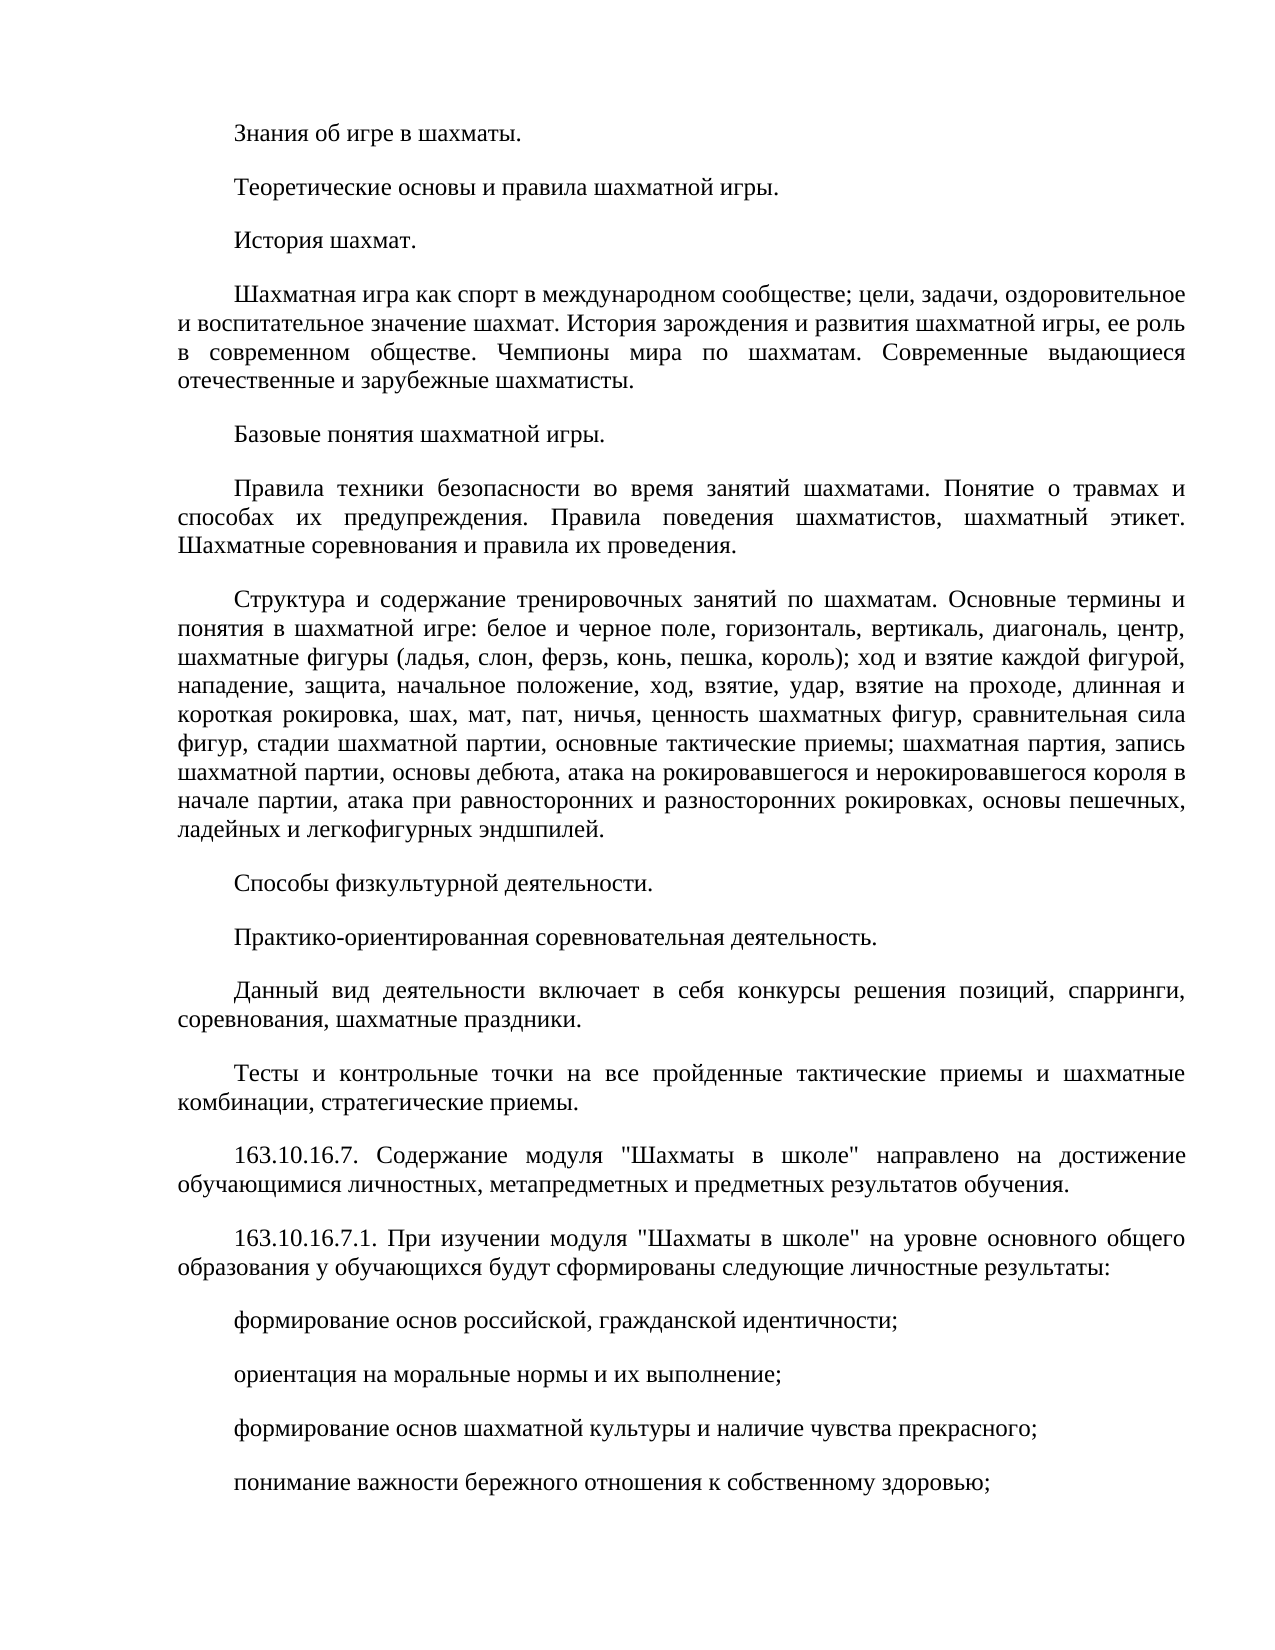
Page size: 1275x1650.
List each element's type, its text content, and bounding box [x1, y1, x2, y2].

text Способы физкультурной деятельности. [177, 868, 1186, 897]
text Базовые понятия шахматной игры. [177, 419, 1186, 448]
text История шахмат. [177, 226, 1186, 254]
text Правила техники безопасности во время занятий шахматами. Понятие о травмах и способах их предупреждения. Правила поведения шахматистов, шахматный этикет. Шахматные соревнования и правила их проведения. [177, 473, 1186, 559]
text 163.10.16.7. Содержание модуля "Шахматы в школе" направлено на достижение обучающимися личностных, метапредметных и предметных результатов обучения. [177, 1141, 1186, 1198]
text Практико-ориентированная соревновательная деятельность. [177, 922, 1186, 951]
text понимание важности бережного отношения к собственному здоровью; [177, 1467, 1186, 1496]
text Теоретические основы и правила шахматной игры. [177, 172, 1186, 201]
text Тесты и контрольные точки на все пройденные тактические приемы и шахматные комбинации, стратегические приемы. [177, 1058, 1186, 1116]
text Данный вид деятельности включает в себя конкурсы решения позиций, спарринги, соревнования, шахматные праздники. [177, 976, 1186, 1033]
text 163.10.16.7.1. При изучении модуля "Шахматы в школе" на уровне основного общего образования у обучающихся будут сформированы следующие личностные результаты: [177, 1223, 1186, 1281]
text формирование основ шахматной культуры и наличие чувства прекрасного; [177, 1413, 1186, 1442]
text ориентация на моральные нормы и их выполнение; [177, 1359, 1186, 1388]
text Структура и содержание тренировочных занятий по шахматам. Основные термины и понятия в шахматной игре: белое и черное поле, горизонталь, вертикаль, диагональ, центр, шахматные фигуры (ладья, слон, ферзь, конь, пешка, король); ход и взятие каждой фигурой, нападение, защита, начальное положение, ход, взятие, удар, взятие на проходе, длинная и короткая рокировка, шах, мат, пат, ничья, ценность шахматных фигур, сравнительная сила фигур, стадии шахматной партии, основные тактические приемы; шахматная партия, запись шахматной партии, основы дебюта, атака на рокировавшегося и нерокировавшегося короля в начале партии, атака при равносторонних и разносторонних рокировках, основы пешечных, ладейных и легкофигурных эндшпилей. [177, 584, 1186, 843]
text Шахматная игра как спорт в международном сообществе; цели, задачи, оздоровительное и воспитательное значение шахмат. История зарождения и развития шахматной игры, ее роль в современном обществе. Чемпионы мира по шахматам. Современные выдающиеся отечественные и зарубежные шахматисты. [177, 279, 1186, 394]
text формирование основ российской, гражданской идентичности; [177, 1306, 1186, 1334]
text Знания об игре в шахматы. [177, 118, 1186, 147]
